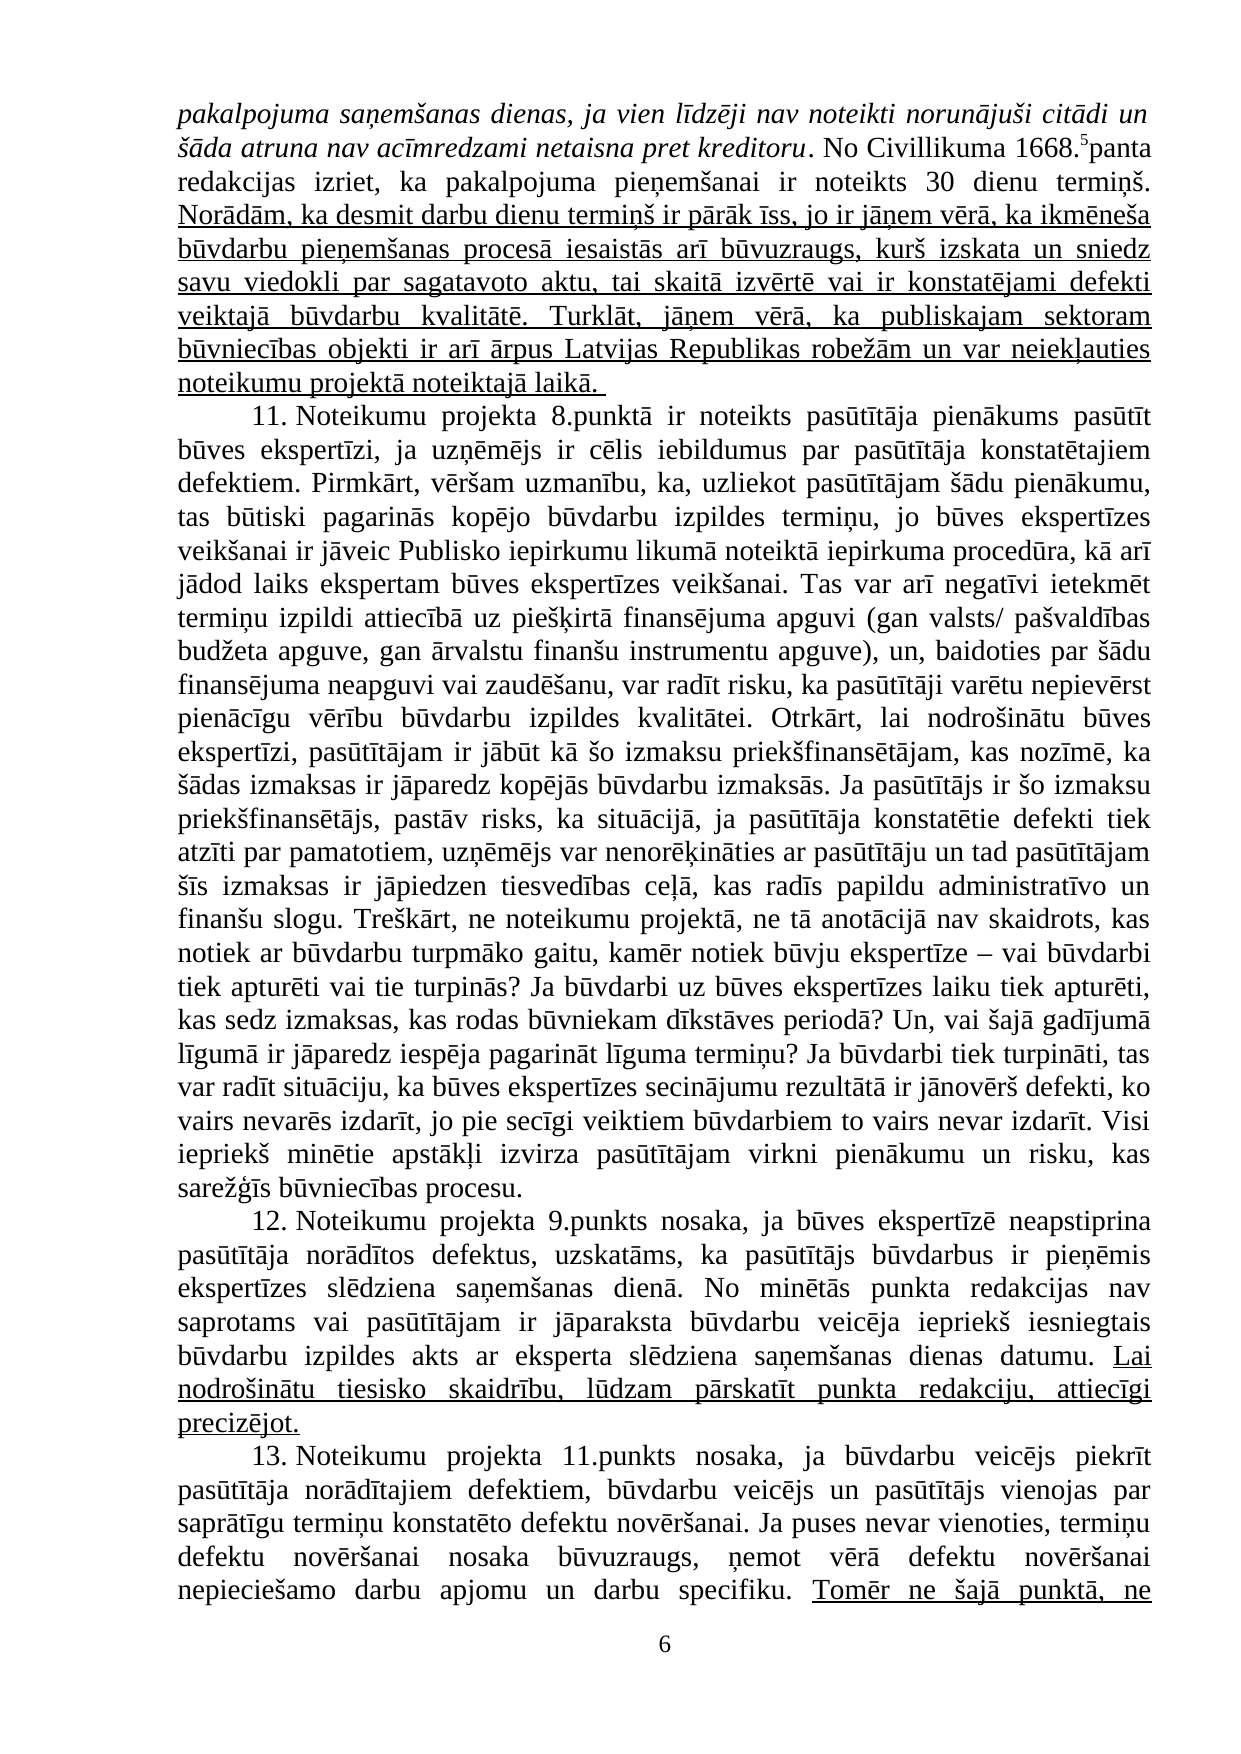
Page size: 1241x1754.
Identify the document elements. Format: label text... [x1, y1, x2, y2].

list Noteikumu projekta 8.punktā ir noteikts pasūtītāja pienākums pasūtīt būves ekspertīzi, ja uzņēmējs ir cēlis iebildumus par pasūtītāja konstatētajiem defektiem. Pirmkārt, vēršam uzmanību, ka, uzliekot pasūtītājam šādu pienākumu, tas būtiski pagarinās kopējo būvdarbu izpildes termiņu, jo būves ekspertīzes veikšanai ir jāveic Publisko iepirkumu likumā noteiktā iepirkuma procedūra, kā arī jādod laiks ekspertam būves ekspertīzes veikšanai. Tas var arī negatīvi ietekmēt termiņu izpildi attiecībā uz piešķirtā finansējuma apguvi (gan valsts/ pašvaldības budžeta apguve, gan ārvalstu finanšu instrumentu apguve), un, baidoties par šādu finansējuma neapguvi vai zaudēšanu, var radīt risku, ka pasūtītāji varētu nepievērst pienācīgu vērību būvdarbu izpildes kvalitātei. Otrkārt, lai nodrošinātu būves ekspertīzi, pasūtītājam ir jābūt kā šo izmaksu priekšfinansētājam, kas nozīmē, ka šādas izmaksas ir jāparedz kopējās būvdarbu izmaksās. Ja pasūtītājs ir šo izmaksu priekšfinansētājs, pastāv risks, ka situācijā, ja pasūtītāja konstatētie defekti tiek atzīti par pamatotiem, uzņēmējs var nenorēķināties ar pasūtītāju un tad pasūtītājam šīs izmaksas ir jāpiedzen tiesvedības ceļā, kas radīs papildu administratīvo un finanšu slogu. Treškārt, ne noteikumu projektā, ne tā anotācijā nav skaidrots, kas notiek ar būvdarbu turpmāko gaitu, kamēr notiek būvju ekspertīze – vai būvdarbi tiek apturēti vai tie turpinās? Ja būvdarbi uz būves ekspertīzes laiku tiek apturēti, kas sedz izmaksas, kas rodas būvniekam dīkstāves periodā? Un, vai šajā gadījumā līgumā ir jāparedz iespēja pagarināt līguma termiņu? Ja būvdarbi tiek turpināti, tas var radīt situāciju, ka būves ekspertīzes secinājumu rezultātā ir jānovērš defekti, ko vairs nevarēs izdarīt, jo pie secīgi veiktiem būvdarbiem to vairs nevar izdarīt. Visi iepriekš minētie apstākļi izvirza pasūtītājam virkni pienākumu un risku, kas sarežģīs būvniecības procesu. [177, 398, 1152, 1203]
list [177, 1438, 1152, 1606]
list Noteikumu projekta 9.punkts nosaka, ja būves ekspertīzē neapstiprina pasūtītāja norādītos defektus, uzskatāms, ka pasūtītājs būvdarbus ir pieņēmis ekspertīzes slēdziena saņemšanas dienā. No minētās punkta redakcijas nav saprotams vai pasūtītājam ir jāparaksta būvdarbu veicēja iepriekš iesniegtais būvdarbu izpildes akts ar eksperta slēdziena saņemšanas dienas datumu. Lai nodrošinātu tiesisko skaidrību, lūdzam pārskatīt punkta redakciju, attiecīgi precizējot. [177, 1203, 1152, 1400]
list Noteikumu projekta 9.punkts nosaka, ja būves ekspertīzē neapstiprina pasūtītāja norādītos defektus, uzskatāms, ka pasūtītājs būvdarbus ir pieņēmis ekspertīzes slēdziena saņemšanas dienā. No minētās punkta redakcijas nav saprotams vai pasūtītājam ir jāparaksta būvdarbu veicēja iepriekš iesniegtais būvdarbu izpildes akts ar eksperta slēdziena saņemšanas dienas datumu. Lai nodrošinātu tiesisko skaidrību, lūdzam pārskatīt punkta redakciju, attiecīgi precizējot. [177, 1401, 1152, 1438]
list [177, 97, 1152, 293]
